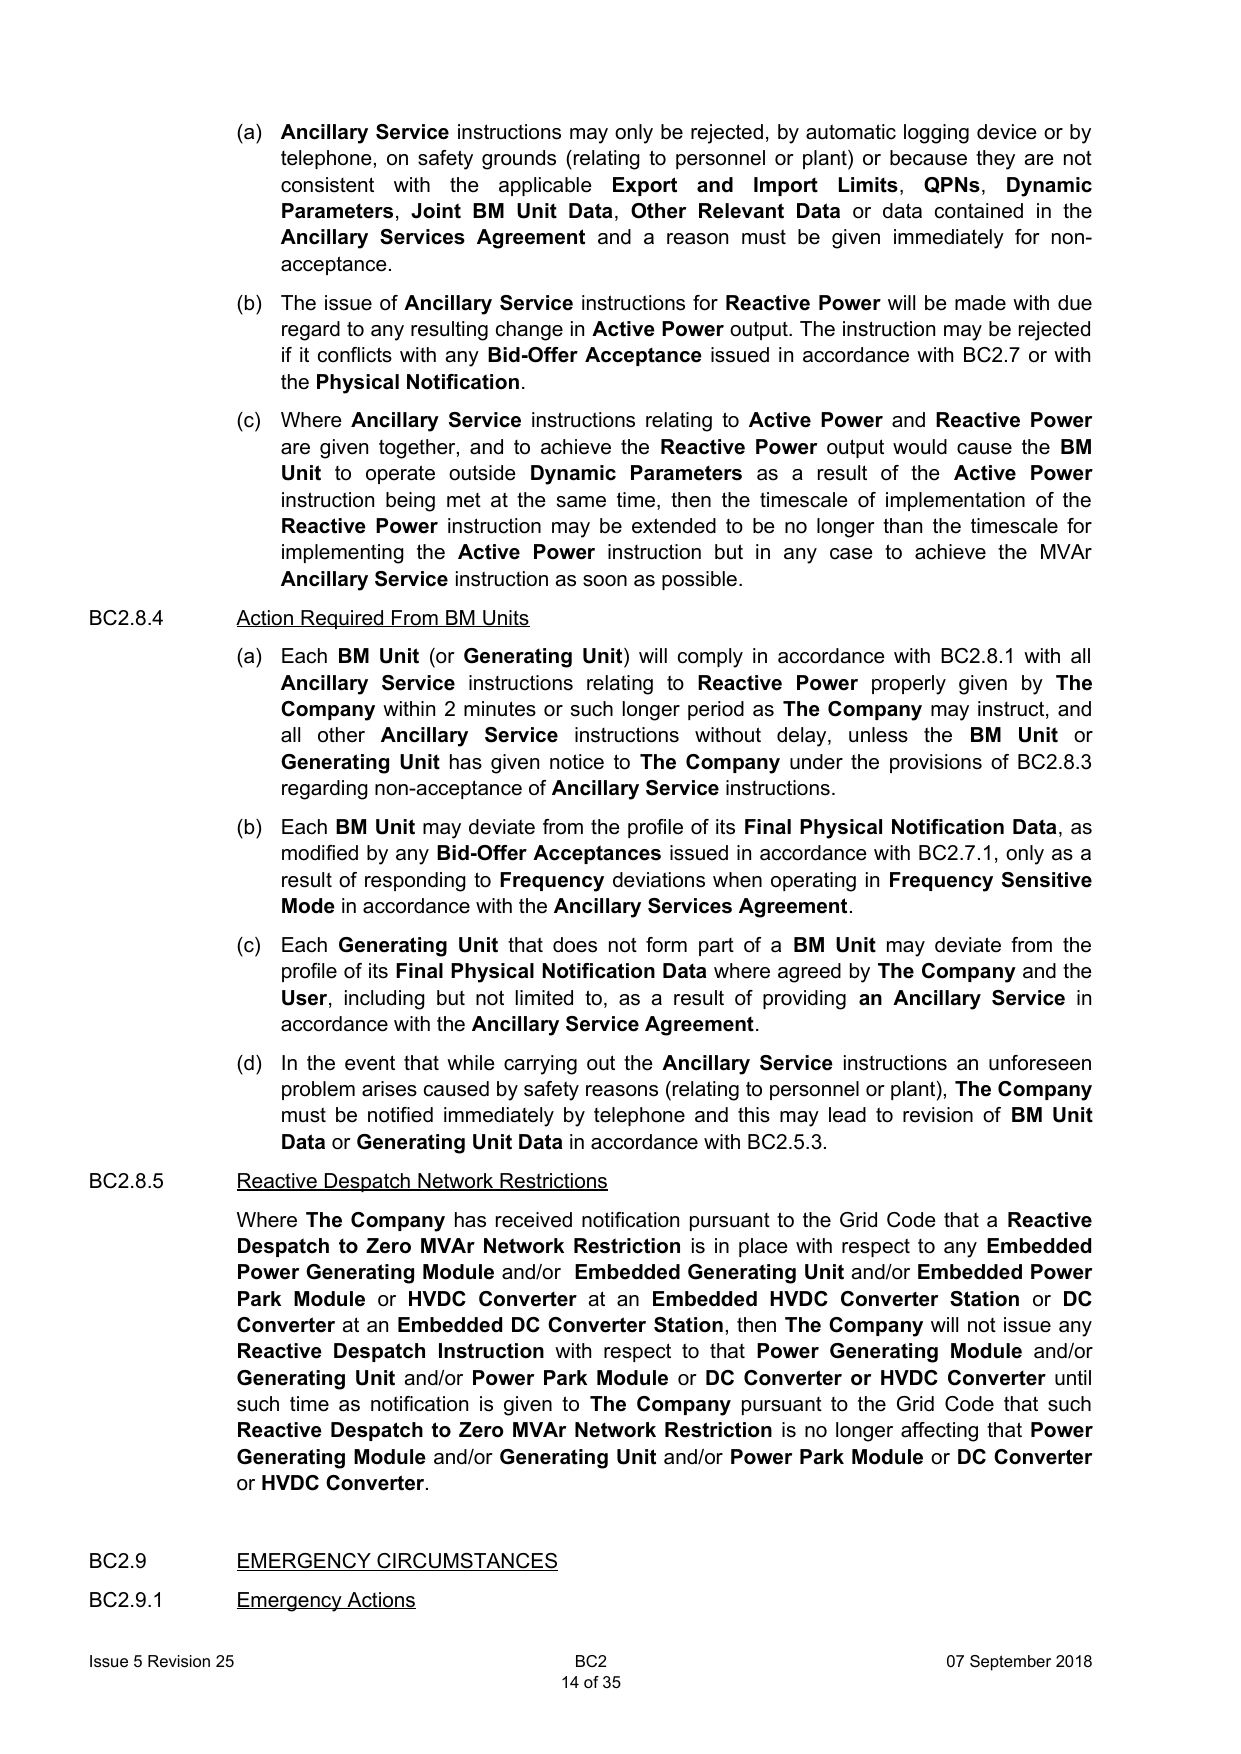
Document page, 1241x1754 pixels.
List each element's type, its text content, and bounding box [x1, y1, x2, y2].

text (b) The issue of Ancillary Service instructions for Reactive Power will be made with due regard to any resulting change in Active Power output. The instruction may be rejected if it conflicts with any Bid-Offer Acceptance issued in accordance with BC2.7 or with the Physical Notification. [236, 290, 1092, 393]
text BC2.8.4 Action Required From BM Units [89, 605, 1092, 629]
text BC2.9.1 Emergency Actions [89, 1587, 1092, 1611]
text (c) Each Generating Unit that does not form part of a BM Unit may deviate from the profile of its Final Physical Notification Data where agreed by The Company and the User, including but not limited to, as a result of providing an Ancillary Service in accordance with the Ancillary Service Agreement. [236, 933, 1092, 1036]
text BC2.9 EMERGENCY CIRCUMSTANCES [89, 1549, 1092, 1573]
text Where The Company has received notification pursuant to the Grid Code that a Reactive Despatch to Zero MVAr Network Restriction is in place with respect to any Embedded Power Generating Module and/or Embedded Generating Unit and/or Embedded Power Park Module or HVDC Converter at an Embedded HVDC Converter Station or DC Converter at an Embedded DC Converter Station, then The Company will not issue any Reactive Despatch Instruction with respect to that Power Generating Module and/or Generating Unit and/or Power Park Module or DC Converter or HVDC Converter until such time as notification is given to The Company pursuant to the Grid Code that such Reactive Despatch to Zero MVAr Network Restriction is no longer affecting that Power Generating Module and/or Generating Unit and/or Power Park Module or DC Converter or HVDC Converter. [89, 1207, 1092, 1495]
text (a) Ancillary Service instructions may only be rejected, by automatic logging device or by telephone, on safety grounds (relating to personnel or plant) or because they are not consistent with the applicable Export and Import Limits, QPNs, Dynamic Parameters, Joint BM Unit Data, Other Relevant Data or data contained in the Ancillary Services Agreement and a reason must be given immediately for non-acceptance. [236, 120, 1092, 276]
text (b) Each BM Unit may deviate from the profile of its Final Physical Notification Data, as modified by any Bid-Offer Acceptances issued in accordance with BC2.7.1, only as a result of responding to Frequency deviations when operating in Frequency Sensitive Mode in accordance with the Ancillary Services Agreement. [236, 815, 1092, 918]
text (d) In the event that while carrying out the Ancillary Service instructions an unforeseen problem arises caused by safety reasons (relating to personnel or plant), The Company must be notified immediately by telephone and this may lead to revision of BM Unit Data or Generating Unit Data in accordance with BC2.5.3. [236, 1051, 1092, 1154]
text (a) Each BM Unit (or Generating Unit) will comply in accordance with BC2.8.1 with all Ancillary Service instructions relating to Reactive Power properly given by The Company within 2 minutes or such longer period as The Company may instruct, and all other Ancillary Service instructions without delay, unless the BM Unit or Generating Unit has given notice to The Company under the provisions of BC2.8.3 regarding non-acceptance of Ancillary Service instructions. [236, 644, 1092, 800]
text BC2.8.5 Reactive Despatch Network Restrictions [89, 1168, 1092, 1192]
text (c) Where Ancillary Service instructions relating to Active Power and Reactive Power are given together, and to achieve the Reactive Power output would cause the BM Unit to operate outside Dynamic Parameters as a result of the Active Power instruction being met at the same time, then the timescale of implementation of the Reactive Power instruction may be extended to be no longer than the timescale for implementing the Active Power instruction but in any case to achieve the MVAr Ancillary Service instruction as soon as possible. [236, 408, 1092, 590]
